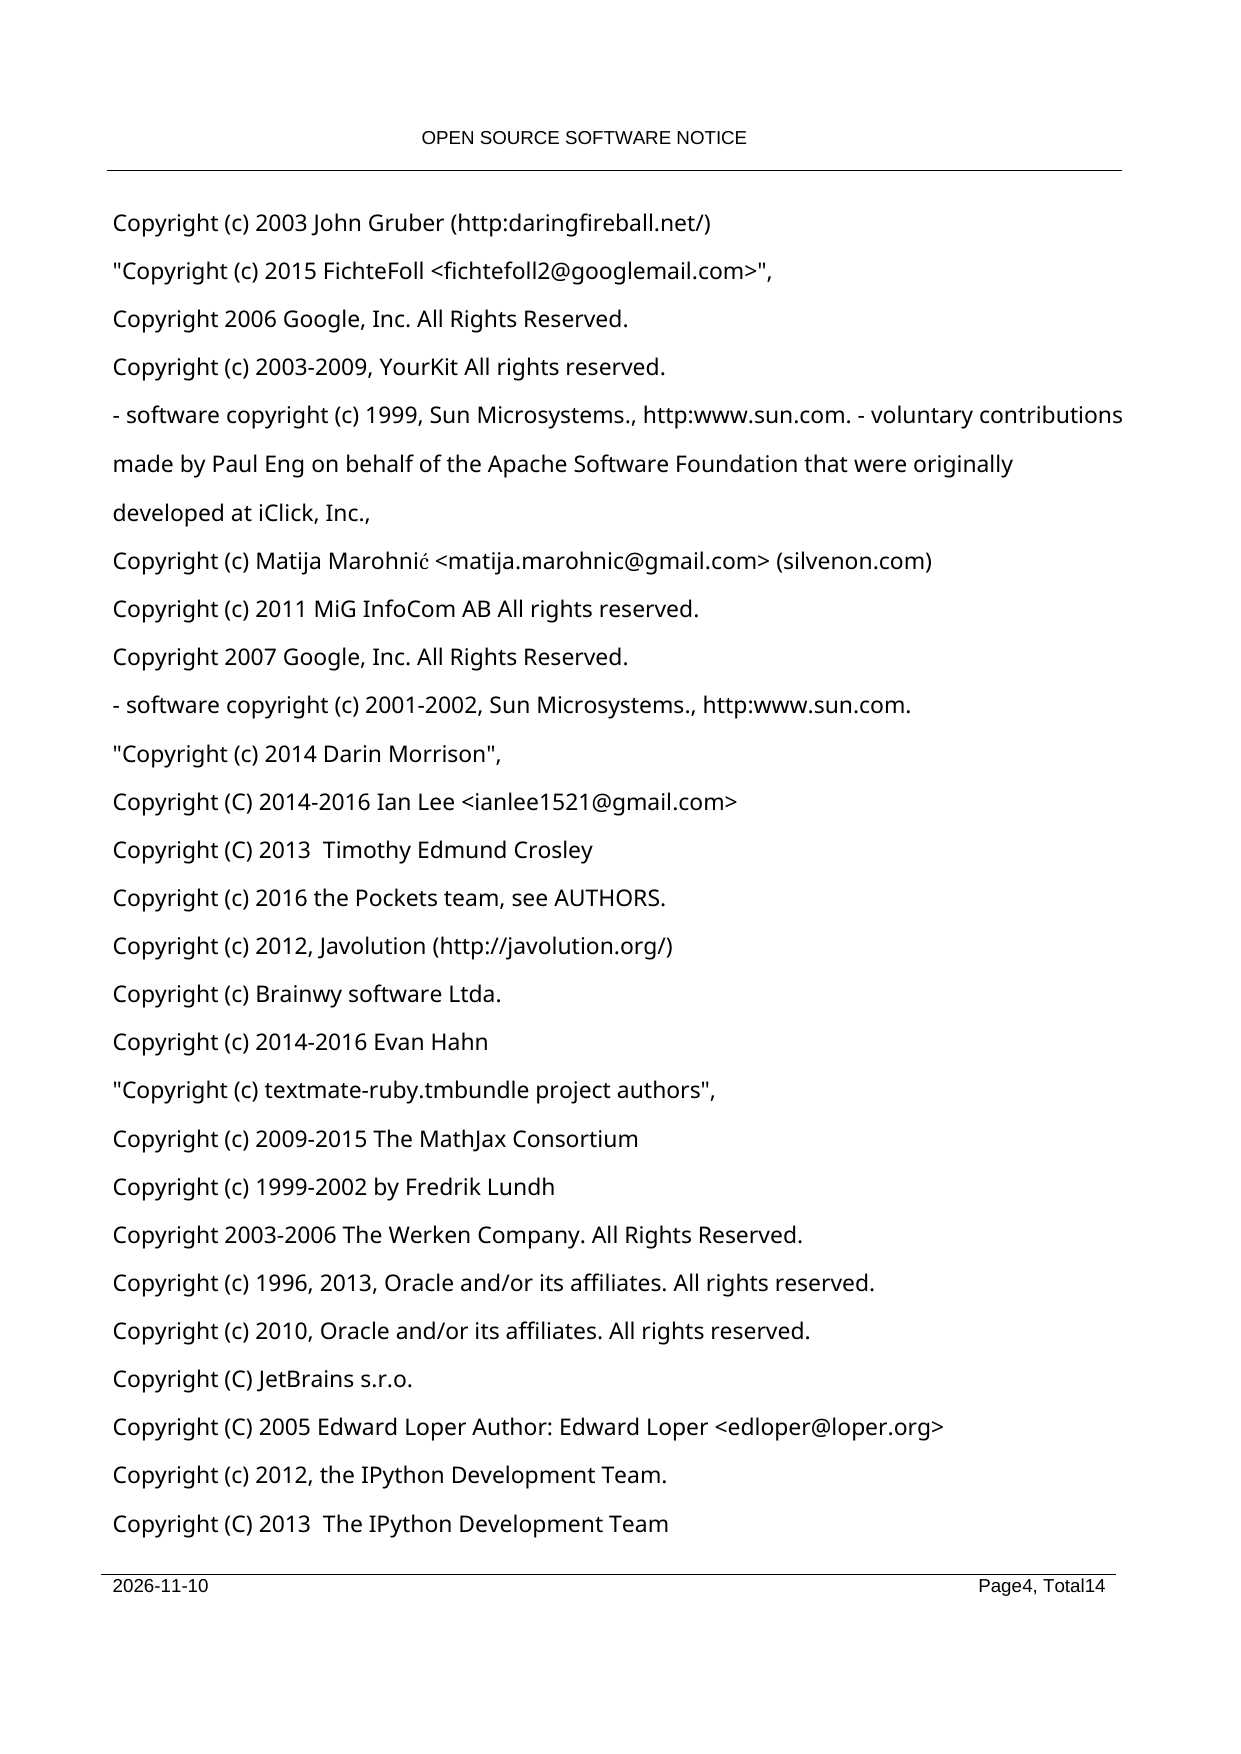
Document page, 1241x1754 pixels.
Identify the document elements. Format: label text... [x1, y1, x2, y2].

text - software copyright (c) 2001-2002, Sun Microsystems., http:www.sun.com. [112, 689, 1128, 721]
text Copyright (c) 1999-2002 by Fredrik Lundh [112, 1170, 1128, 1203]
text Copyright (C) 2014-2016 Ian Lee <ianlee1521@gmail.com> [112, 785, 1128, 818]
text Copyright (C) 2013 The IPython Development Team [112, 1507, 1128, 1539]
text "Copyright (c) textmate-ruby.tmbundle project authors", [112, 1074, 1128, 1106]
text Copyright 2006 Google, Inc. All Rights Reserved. [112, 303, 1128, 335]
text Copyright (c) 2003-2009, YourKit All rights reserved. [112, 351, 1128, 383]
text "Copyright (c) 2015 FichteFoll <fichtefoll2@googlemail.com>", [112, 254, 1128, 287]
text Copyright (c) 2012, Javolution (http://javolution.org/) [112, 929, 1128, 962]
text Copyright (C) 2005 Edward Loper Author: Edward Loper <edloper@loper.org> [112, 1411, 1128, 1443]
text Copyright 2003-2006 The Werken Company. All Rights Reserved. [112, 1218, 1128, 1251]
text Copyright 2007 Google, Inc. All Rights Reserved. [112, 641, 1128, 673]
text Copyright (c) 2012, the IPython Development Team. [112, 1459, 1128, 1491]
text Copyright (C) 2013 Timothy Edmund Crosley [112, 833, 1128, 866]
text Copyright (c) Matija Marohnić <matija.marohnic@gmail.com> (silvenon.com) [112, 544, 1128, 577]
text Copyright (c) 1996, 2013, Oracle and/or its affiliates. All rights reserved. [112, 1266, 1128, 1299]
text Copyright (c) 2010, Oracle and/or its affiliates. All rights reserved. [112, 1314, 1128, 1347]
text Copyright (c) 2009-2015 The MathJax Consortium [112, 1122, 1128, 1154]
text Copyright (c) 2014-2016 Evan Hahn [112, 1026, 1128, 1058]
text Copyright (c) 2016 the Pockets team, see AUTHORS. [112, 881, 1128, 914]
text Copyright (c) Brainwy software Ltda. [112, 978, 1128, 1010]
text "Copyright (c) 2014 Darin Morrison", [112, 737, 1128, 769]
text Copyright (c) 2011 MiG InfoCom AB All rights reserved. [112, 593, 1128, 625]
text - software copyright (c) 1999, Sun Microsystems., http:www.sun.com. - voluntary contributions made by Paul Eng on behalf of the Apache Software Foundation that were originally developed at iClick, Inc., [112, 399, 1128, 529]
text Copyright (c) 2003 John Gruber (http:daringfireball.net/) [112, 206, 1128, 239]
text Copyright (C) JetBrains s.r.o. [112, 1363, 1128, 1395]
